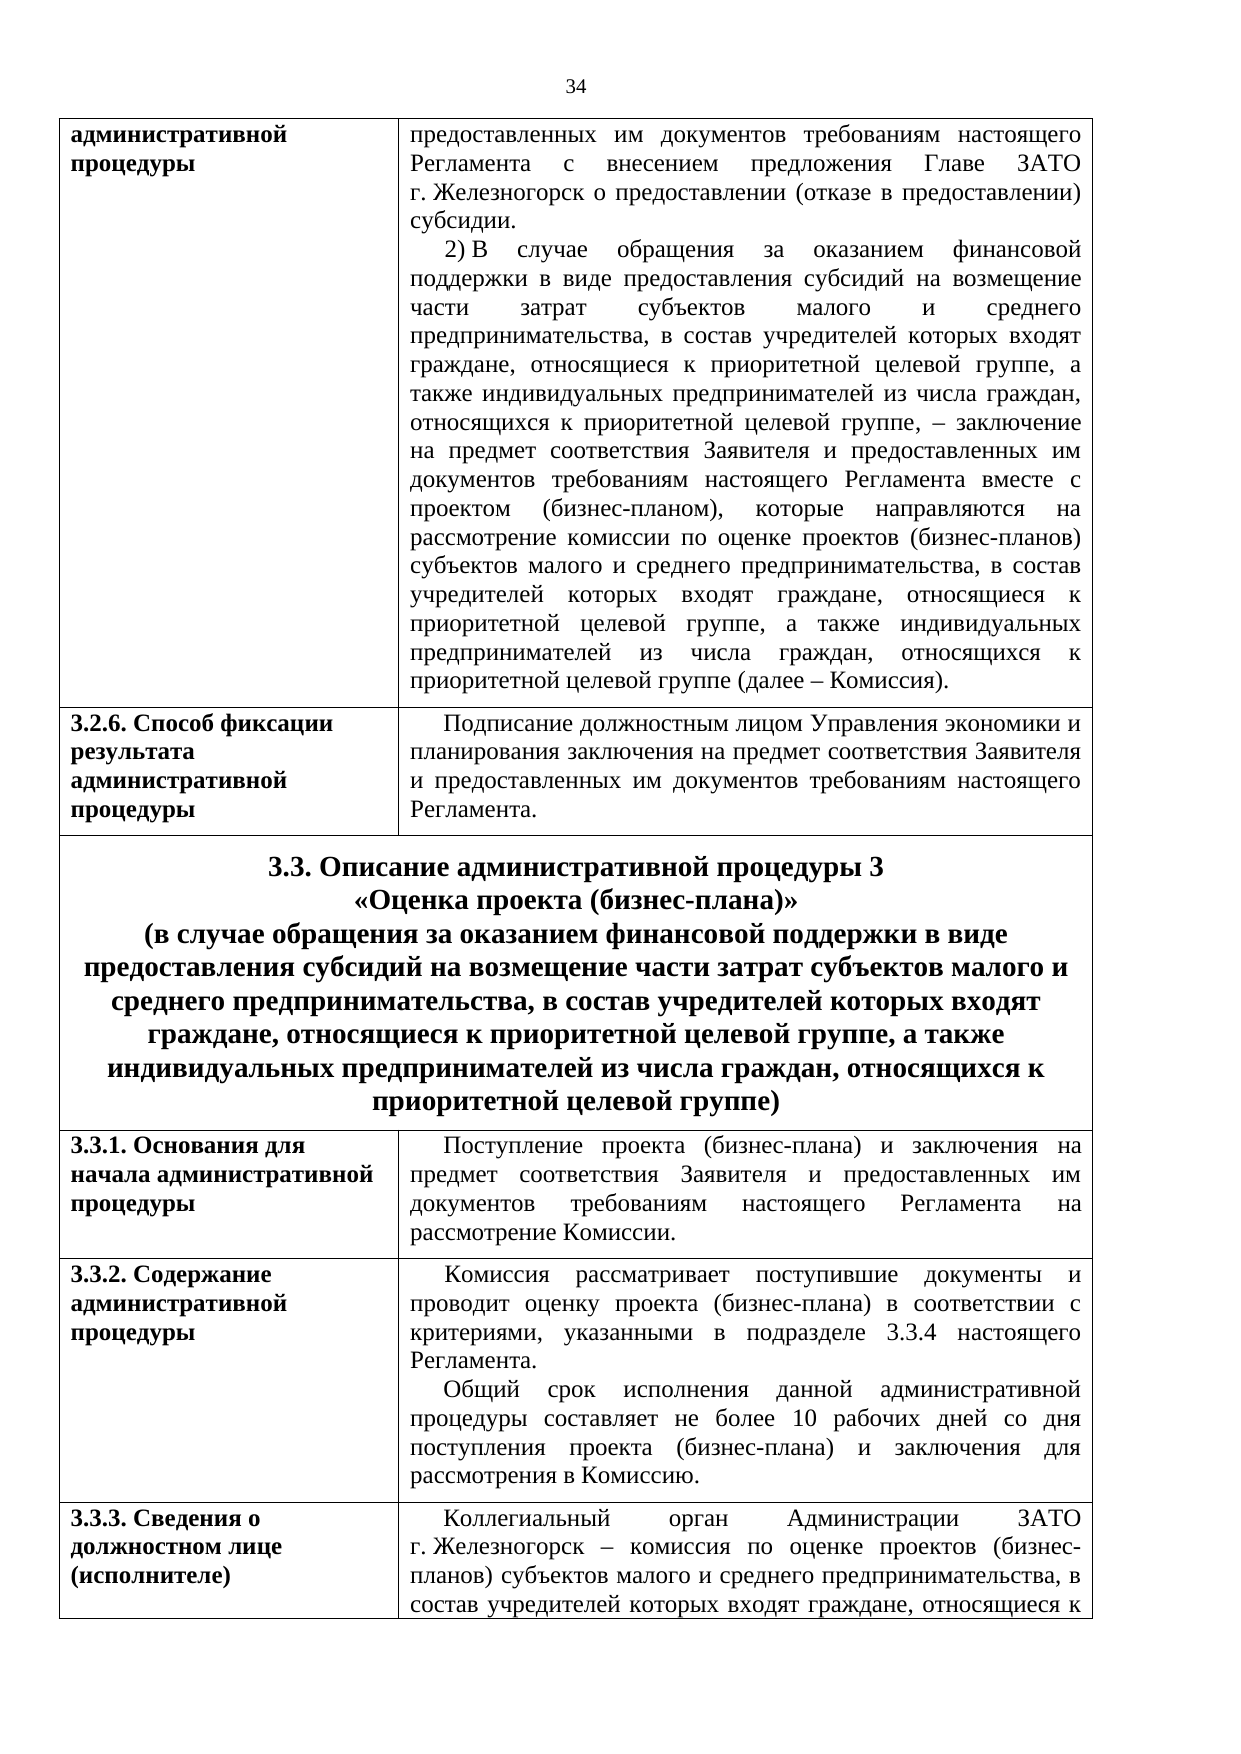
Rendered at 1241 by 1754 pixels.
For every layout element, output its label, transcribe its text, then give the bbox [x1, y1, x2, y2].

table_cell Подписание должностным лицом Управления экономики и планирования заключения на предмет соответствия Заявителя и предоставленных им документов требованиям настоящего Регламента. [399, 708, 1092, 835]
table_cell 3.3.3. Сведения о должностном лице (исполнителе) [60, 1503, 398, 1618]
table_cell 3.3. Описание административной процедуры 3 «Оценка проекта (бизнес-плана)» (в случае обращения за оказанием финансовой поддержки в виде предоставления субсидий на возмещение части затрат субъектов малого и среднего предпринимательства, в состав учредителей которых входят граждане, относящиеся к приоритетной целевой группе, а также индивидуальных предпринимателей из числа граждан, относящихся к приоритетной целевой группе) [60, 836, 1092, 1129]
table_cell Поступление проекта (бизнес-плана) и заключения на предмет соответствия Заявителя и предоставленных им документов требованиям настоящего Регламента на рассмотрение Комиссии. [399, 1131, 1092, 1258]
table_cell 3.2.5. Результаты административной процедуры [60, 119, 398, 707]
table_cell 3.3.1. Основания для начала административной процедуры [60, 1131, 398, 1258]
table_cell 3.3.2. Содержание административной процедуры [60, 1259, 398, 1502]
table_cell Комиссия рассматривает поступившие документы и проводит оценку проекта (бизнес-плана) в соответствии с критериями, указанными в подразделе 3.3.4 настоящего Регламента. Общий срок исполнения данной административной процедуры составляет не более 10 рабочих дней со дня поступления проекта (бизнес-плана) и заключения для рассмотрения в Комиссию. [399, 1259, 1092, 1502]
table_cell 3.2.6. Способ фиксации результата административной процедуры [60, 708, 398, 835]
